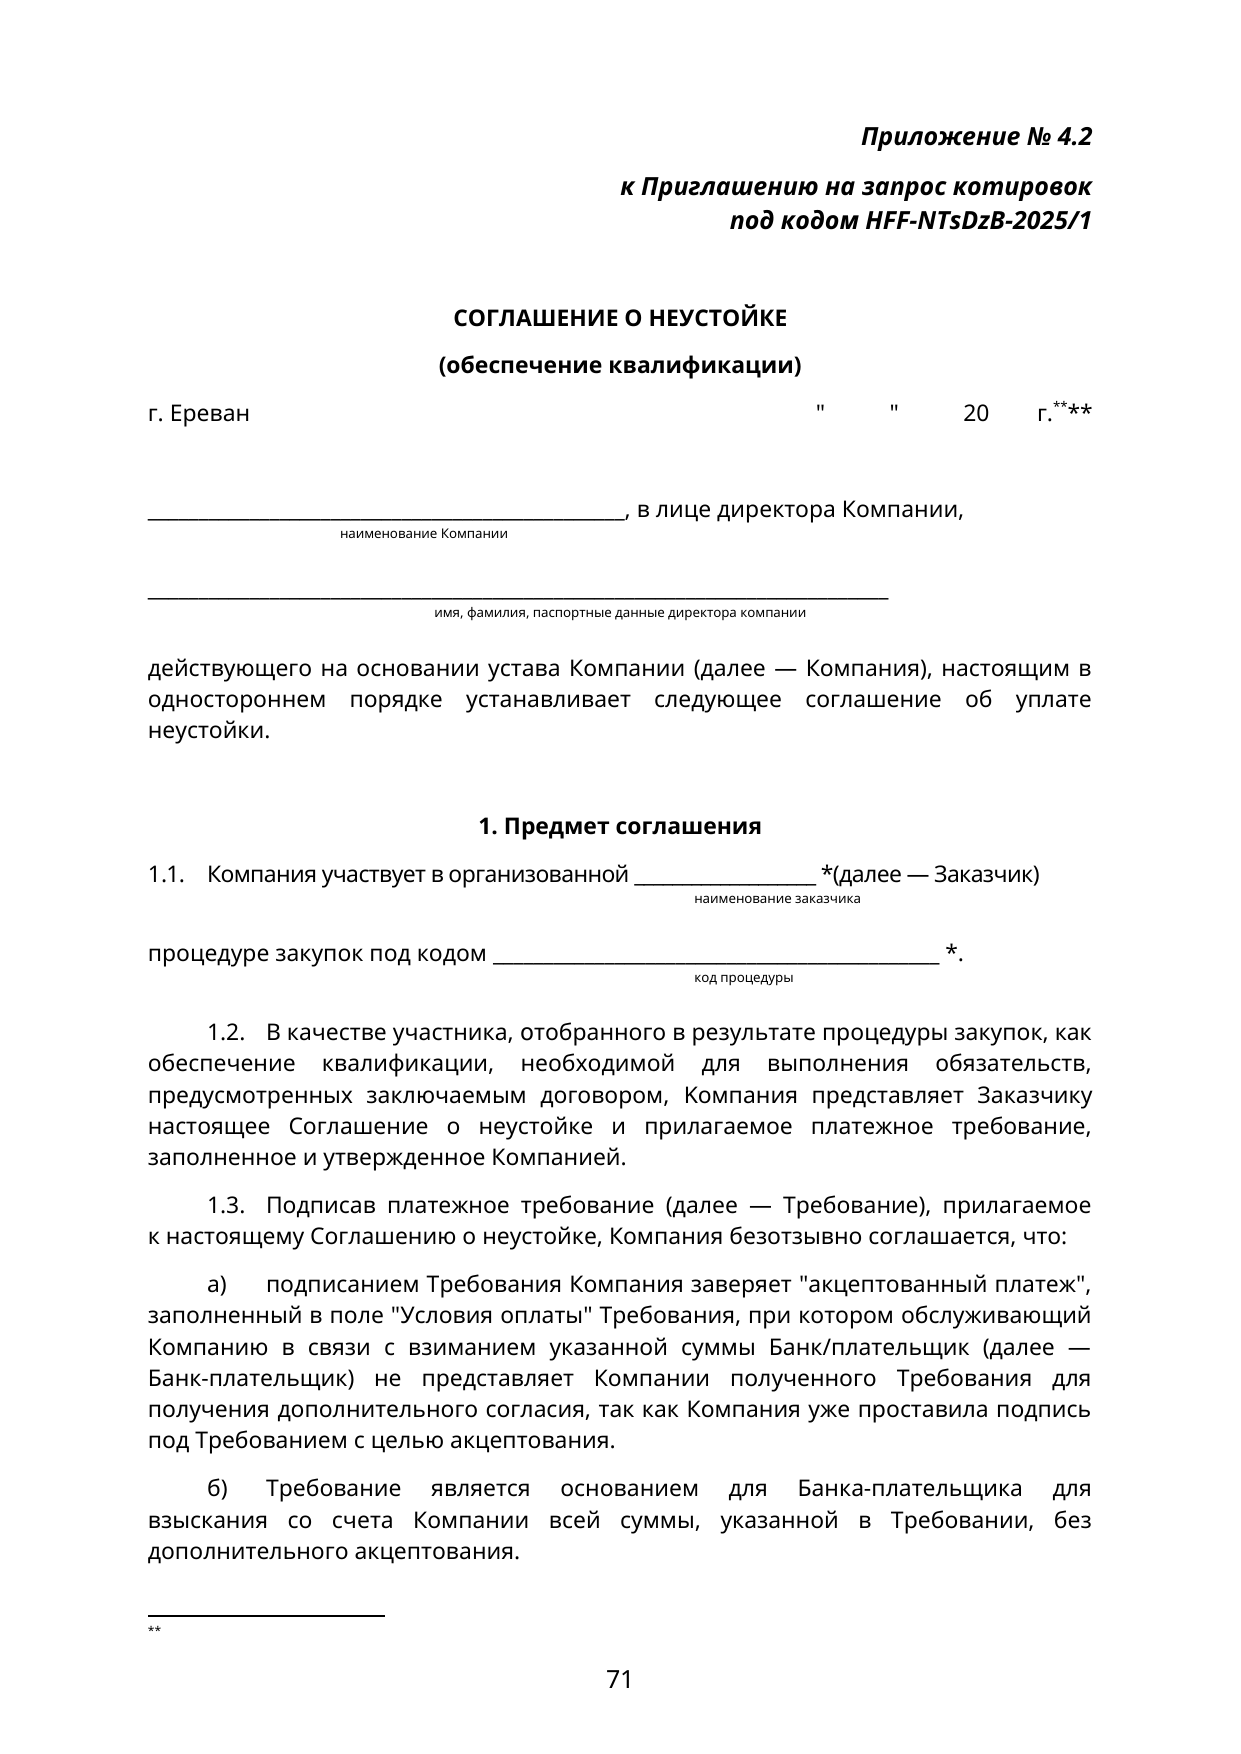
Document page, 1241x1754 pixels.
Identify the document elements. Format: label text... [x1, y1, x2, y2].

text процедуре закупок под кодом ____________________________________________ *. [148, 937, 1092, 968]
table_header " " 20 г.** [635, 398, 1104, 445]
text к Приглашению на запрос котировок под кодом HFF-NTsDzB-2025/1 [148, 169, 1092, 237]
text _________________________________________________________________________ [148, 572, 1092, 604]
text 1. Предмет соглашения [148, 810, 1092, 841]
text код процедуры [694, 968, 1092, 999]
text (обеспечение квалификации) [148, 349, 1092, 381]
table_header г. Ереван [136, 398, 635, 445]
text наименование заказчика [694, 889, 1092, 920]
text а) подписанием Требования Компания заверяет "акцептованный платеж", заполненный в поле "Условия оплаты" Требования, при котором обслуживающий Компанию в связи с взиманием указанной суммы Банк/плательщик (далее — Банк-плательщик) не представляет Компании полученного Требования для получения дополнительного согласия, так как Компания уже проставила подпись под Требованием с целью акцептования. [148, 1268, 1092, 1456]
text Приложение № 4.2 [148, 118, 1092, 152]
text б) Требование является основанием для Банка-плательщика для взыскания со счета Компании всей суммы, указанной в Требовании, без дополнительного акцептования. [148, 1472, 1092, 1566]
text СОГЛАШЕНИЕ О НЕУСТОЙКЕ [148, 302, 1092, 333]
text действующего на основании устава Компании (далее — Компания), настоящим в одностороннем порядке устанавливает следующее соглашение об уплате неустойки. [148, 652, 1092, 745]
text 1.1. Компания участвует в организованной ___________________ *(далее — Заказчик) [148, 858, 1092, 889]
text 1.2. В качестве участника, օтобранного в результате процедуры закупок, как обеспечение квалификации, необходимой для выполнения обязательств, предусмотренных заключаемым договором, Kомпания представляет Заказчику настоящее Соглашение о неустойке и прилагаемое платежное требование, заполненное и утвержденное Компанией. [148, 1016, 1092, 1172]
text _______________________________________________, в лице директора Компании, [148, 493, 1092, 524]
text имя, фамилия, паспортные данные директора компании [148, 604, 1092, 635]
text наименование Компании [340, 524, 1092, 556]
text 1.3. Подписав платежное требование (далее — Требование), прилагаемое к настоящему Соглашению о неустойке, Компания безотзывно соглашается, что: [148, 1189, 1092, 1252]
